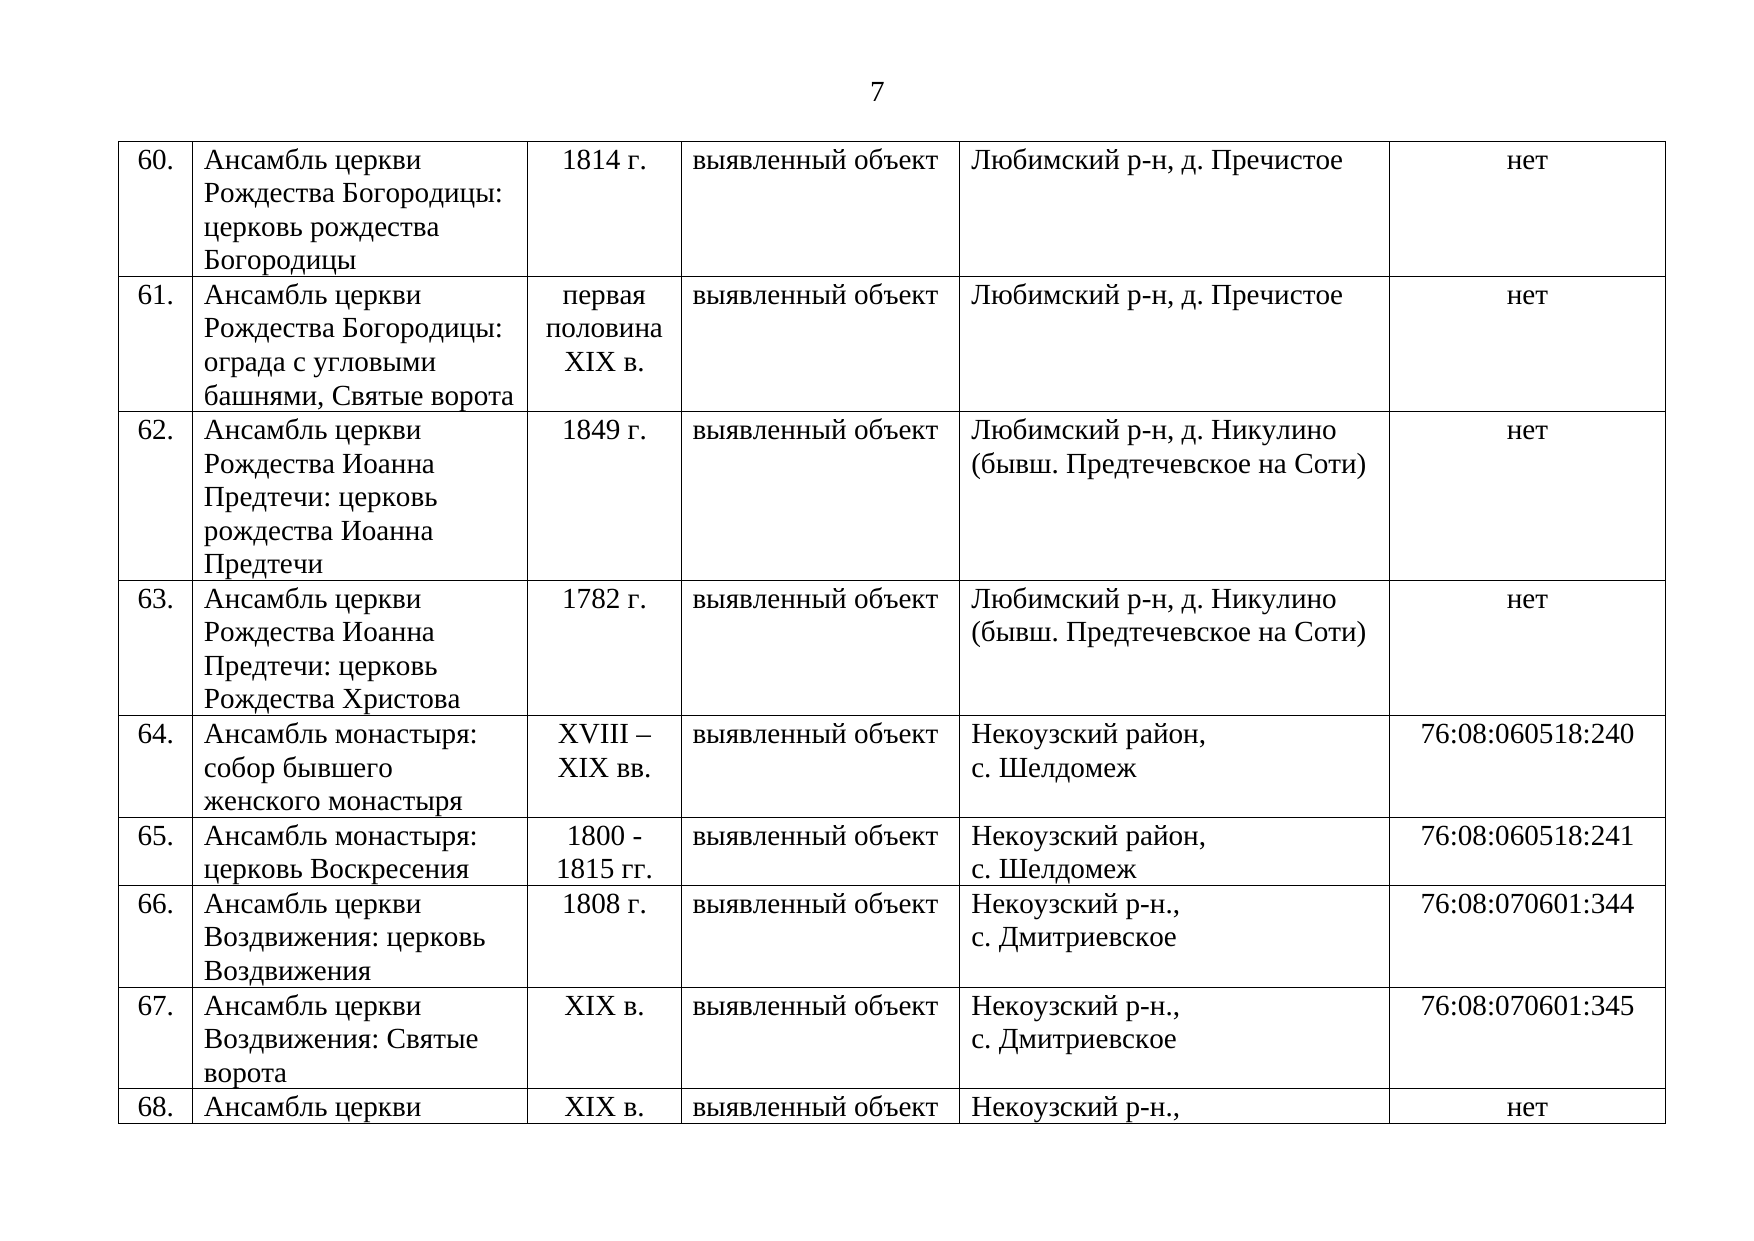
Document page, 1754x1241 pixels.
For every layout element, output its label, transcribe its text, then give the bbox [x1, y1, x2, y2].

table_cell 1808 г. [528, 886, 681, 987]
table_cell 1814 г. [528, 142, 681, 276]
table_cell нет [1390, 412, 1665, 580]
table_cell Ансамбль церкви Воздвижения: церковь Воздвижения [193, 886, 527, 987]
table_cell выявленный объект [682, 142, 959, 276]
table_cell Любимский р-н, д. Никулино (бывш. Предтечевское на Соти) [960, 412, 1389, 580]
table_cell выявленный объект [682, 988, 959, 1088]
table_cell 76:08:070601:344 [1390, 886, 1665, 987]
table_cell 76:08:060518:240 [1390, 716, 1665, 817]
table_cell 62. [119, 412, 192, 580]
table_cell Ансамбль монастыря: церковь Воскресения [193, 818, 527, 885]
table_cell нет [1390, 142, 1665, 276]
table_cell 64. [119, 716, 192, 817]
table_cell выявленный объект [682, 1089, 959, 1123]
table_cell первая половина XIX в. [528, 277, 681, 411]
table_cell Некоузский район, с. Шелдомеж [960, 818, 1389, 885]
table_cell Некоузский район, с. Шелдомеж [960, 716, 1389, 817]
table_cell 76:08:060518:241 [1390, 818, 1665, 885]
table_cell Ансамбль церкви Рождества Богородицы: ограда с угловыми башнями, Святые ворота [193, 277, 527, 411]
table_cell 1782 г. [528, 581, 681, 715]
table_cell выявленный объект [682, 581, 959, 715]
table_cell выявленный объект [682, 716, 959, 817]
table_cell 76:08:070601:345 [1390, 988, 1665, 1088]
table_cell Некоузский р-н., с. Дмитриевское [960, 988, 1389, 1088]
table_cell Ансамбль церкви Рождества Иоанна Предтечи: церковь Рождества Христова [193, 581, 527, 715]
table_cell Ансамбль церкви Воздвижения: Святые ворота [193, 988, 527, 1088]
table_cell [960, 1089, 1389, 1123]
table_cell 1849 г. [528, 412, 681, 580]
table_cell Ансамбль монастыря: собор бывшего женского монастыря [193, 716, 527, 817]
table_cell Некоузский р-н., с. Дмитриевское [960, 886, 1389, 987]
table_cell 60. [119, 142, 192, 276]
table_cell выявленный объект [682, 412, 959, 580]
table_cell выявленный объект [682, 277, 959, 411]
table_cell Ансамбль церкви Рождества Богородицы: церковь рождества Богородицы [193, 142, 527, 276]
table_cell Любимский р-н, д. Пречистое [960, 277, 1389, 411]
table_cell Любимский р-н, д. Пречистое [960, 142, 1389, 276]
table_cell нет [1390, 277, 1665, 411]
table_cell 1800 - 1815 гг. [528, 818, 681, 885]
table_cell 67. [119, 988, 192, 1088]
table_cell Ансамбль церкви Рождества Иоанна Предтечи: церковь рождества Иоанна Предтечи [193, 412, 527, 580]
table_cell 68. [119, 1089, 192, 1123]
table_cell XVIII –XIX вв. [528, 716, 681, 817]
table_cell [193, 1089, 527, 1123]
table_cell выявленный объект [682, 818, 959, 885]
table_cell ХIХ в. [528, 1089, 681, 1123]
table_cell нет [1390, 581, 1665, 715]
table_cell ХIХ в. [528, 988, 681, 1088]
table_cell 65. [119, 818, 192, 885]
table_cell 61. [119, 277, 192, 411]
table_cell нет [1390, 1089, 1665, 1123]
table_cell 66. [119, 886, 192, 987]
table_cell Любимский р-н, д. Никулино (бывш. Предтечевское на Соти) [960, 581, 1389, 715]
table_cell 63. [119, 581, 192, 715]
table_cell выявленный объект [682, 886, 959, 987]
